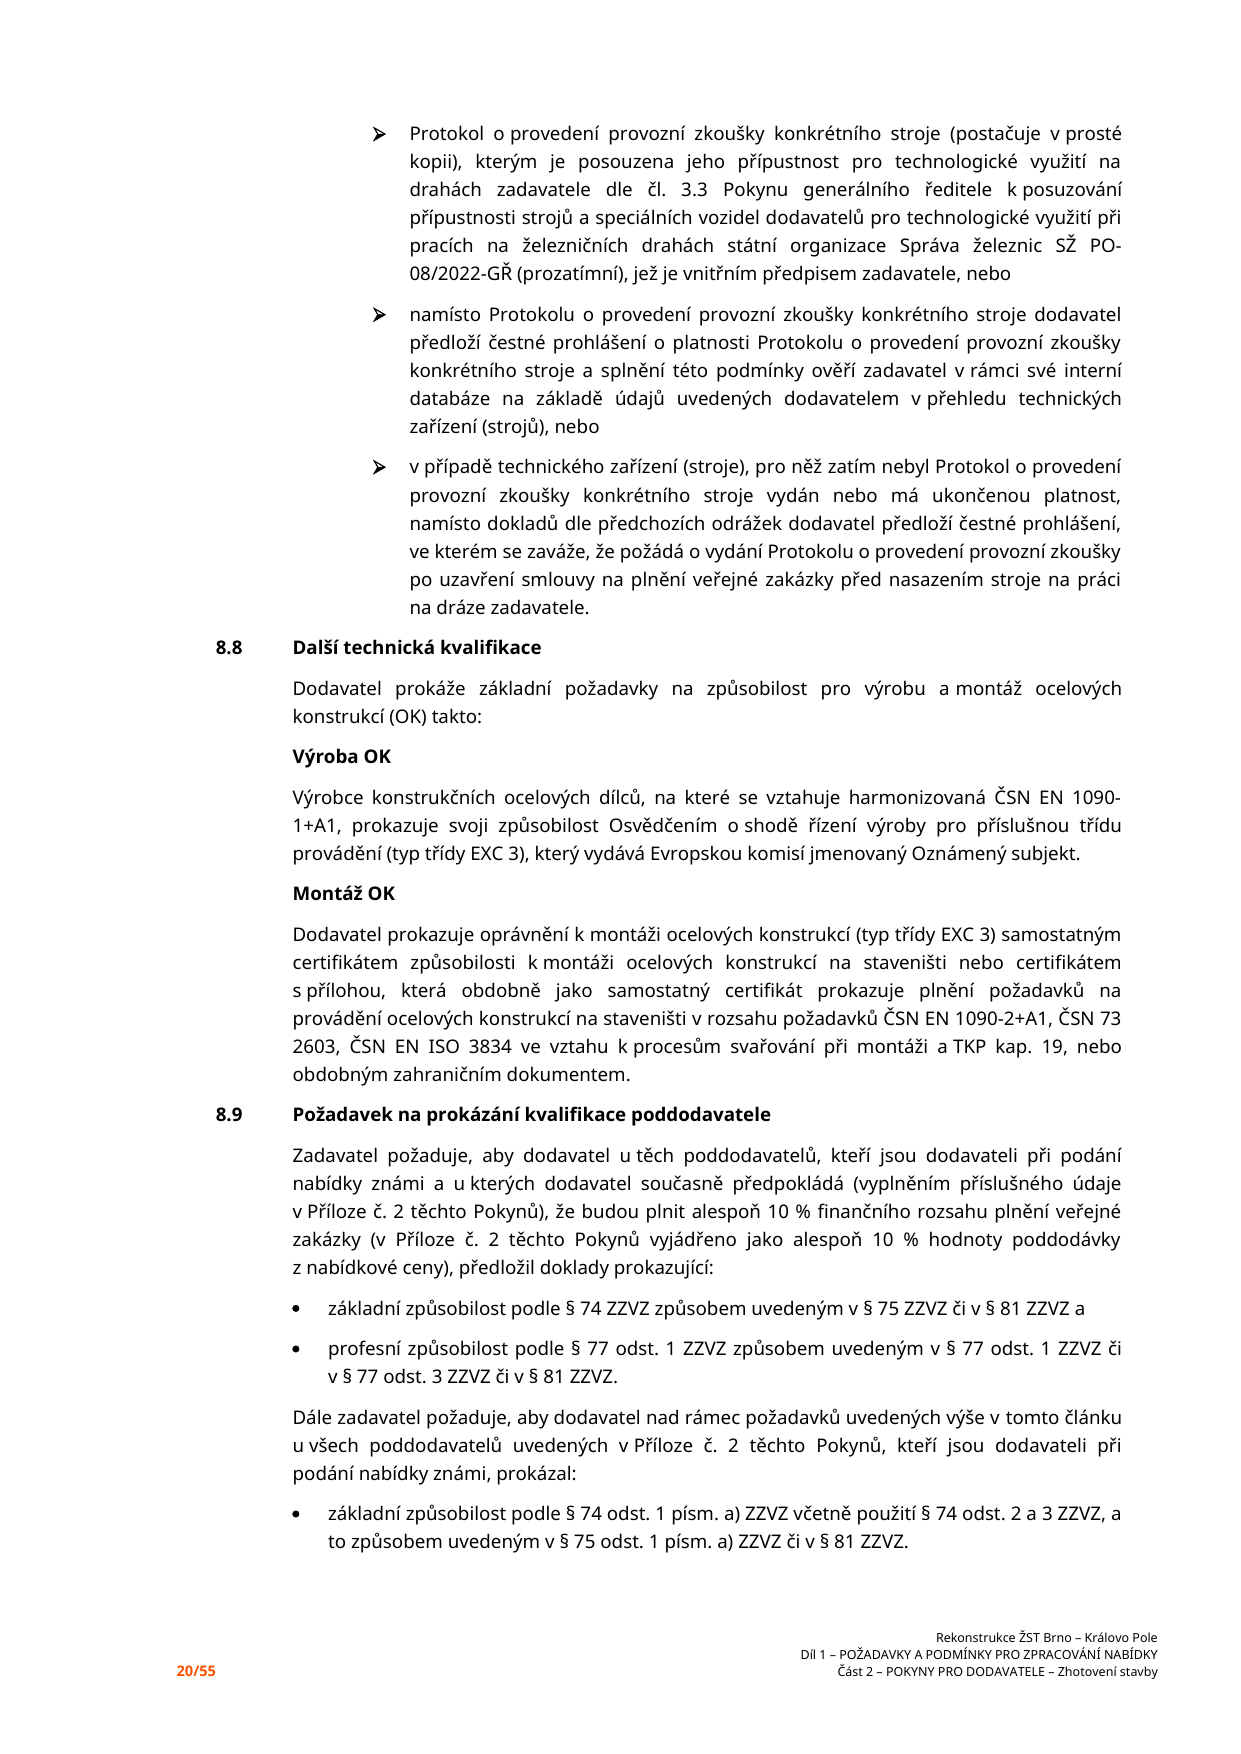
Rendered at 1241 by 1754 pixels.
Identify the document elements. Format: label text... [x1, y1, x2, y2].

list v případě technického zařízení (stroje), pro něž zatím nebyl Protokol o provedení provozní zkoušky konkrétního stroje vydán nebo má ukončenou platnost, namísto dokladů dle předchozích odrážek dodavatel předloží čestné prohlášení, ve kterém se zaváže, že požádá o vydání Protokolu o provedení provozní zkoušky po uzavření smlouvy na plnění veřejné zakázky před nasazením stroje na práci na dráze zadavatele. [372, 454, 1122, 619]
text Montáž OK [292, 881, 1122, 906]
list Protokol o provedení provozní zkoušky konkrétního stroje (postačuje v prosté kopii), kterým je posouzena jeho přípustnost pro technologické využití na drahách zadavatele dle čl. 3.3 Pokynu generálního ředitele k posuzování přípustnosti strojů a speciálních vozidel dodavatelů pro technologické využití při pracích na železničních drahách státní organizace Správa železnic SŽ PO-08/2022-GŘ (prozatímní), jež je vnitřním předpisem zadavatele, nebo [372, 121, 1122, 286]
text profesní způsobilost podle § 77 odst. 1 ZZVZ způsobem uvedeným v § 77 odst. 1 ZZVZ či v § 77 odst. 3 ZZVZ či v § 81 ZZVZ. [292, 1335, 1122, 1389]
text Požadavek na prokázání kvalifikace poddodavatele [216, 1102, 1122, 1127]
list namísto Protokolu o provedení provozní zkoušky konkrétního stroje dodavatel předloží čestné prohlášení o platnosti Protokolu o provedení provozní zkoušky konkrétního stroje a splnění této podmínky ověří zadavatel v rámci své interní databáze na základě údajů uvedených dodavatelem v přehledu technických zařízení (strojů), nebo [372, 301, 1122, 439]
text Dále zadavatel požaduje, aby dodavatel nad rámec požadavků uvedených výše v tomto článku u všech poddodavatelů uvedených v Příloze č. 2 těchto Pokynů, kteří jsou dodavateli při podání nabídky známi, prokázal: [292, 1404, 1122, 1486]
text základní způsobilost podle § 74 ZZVZ způsobem uvedeným v § 75 ZZVZ či v § 81 ZZVZ a [292, 1295, 1122, 1320]
text Zadavatel požaduje, aby dodavatel u těch poddodavatelů, kteří jsou dodavateli při podání nabídky známi a u kterých dodavatel současně předpokládá (vyplněním příslušného údaje v Příloze č. 2 těchto Pokynů), že budou plnit alespoň 10 % finančního rozsahu plnění veřejné zakázky (v Příloze č. 2 těchto Pokynů vyjádřeno jako alespoň 10 % hodnoty poddodávky z nabídkové ceny), předložil doklady prokazující: [292, 1142, 1122, 1280]
text Výroba OK [292, 743, 1122, 769]
text Další technická kvalifikace [216, 634, 1122, 660]
text Dodavatel prokazuje oprávnění k montáži ocelových konstrukcí (typ třídy EXC 3) samostatným certifikátem způsobilosti k montáži ocelových konstrukcí na staveništi nebo certifikátem s přílohou, která obdobně jako samostatný certifikát prokazuje plnění požadavků na provádění ocelových konstrukcí na staveništi v rozsahu požadavků ČSN EN 1090-2+A1, ČSN 73 2603, ČSN EN ISO 3834 ve vztahu k procesům svařování při montáži a TKP kap. 19, nebo obdobným zahraničním dokumentem. [292, 921, 1122, 1087]
text Dodavatel prokáže základní požadavky na způsobilost pro výrobu a montáž ocelových konstrukcí (OK) takto: [292, 675, 1122, 728]
text základní způsobilost podle § 74 odst. 1 písm. a) ZZVZ včetně použití § 74 odst. 2 a 3 ZZVZ, a to způsobem uvedeným v § 75 odst. 1 písm. a) ZZVZ či v § 81 ZZVZ. [292, 1501, 1122, 1554]
text Výrobce konstrukčních ocelových dílců, na které se vztahuje harmonizovaná ČSN EN 1090-1+A1, prokazuje svoji způsobilost Osvědčením o shodě řízení výroby pro příslušnou třídu provádění (typ třídy EXC 3), který vydává Evropskou komisí jmenovaný Oznámený subjekt. [292, 784, 1122, 866]
